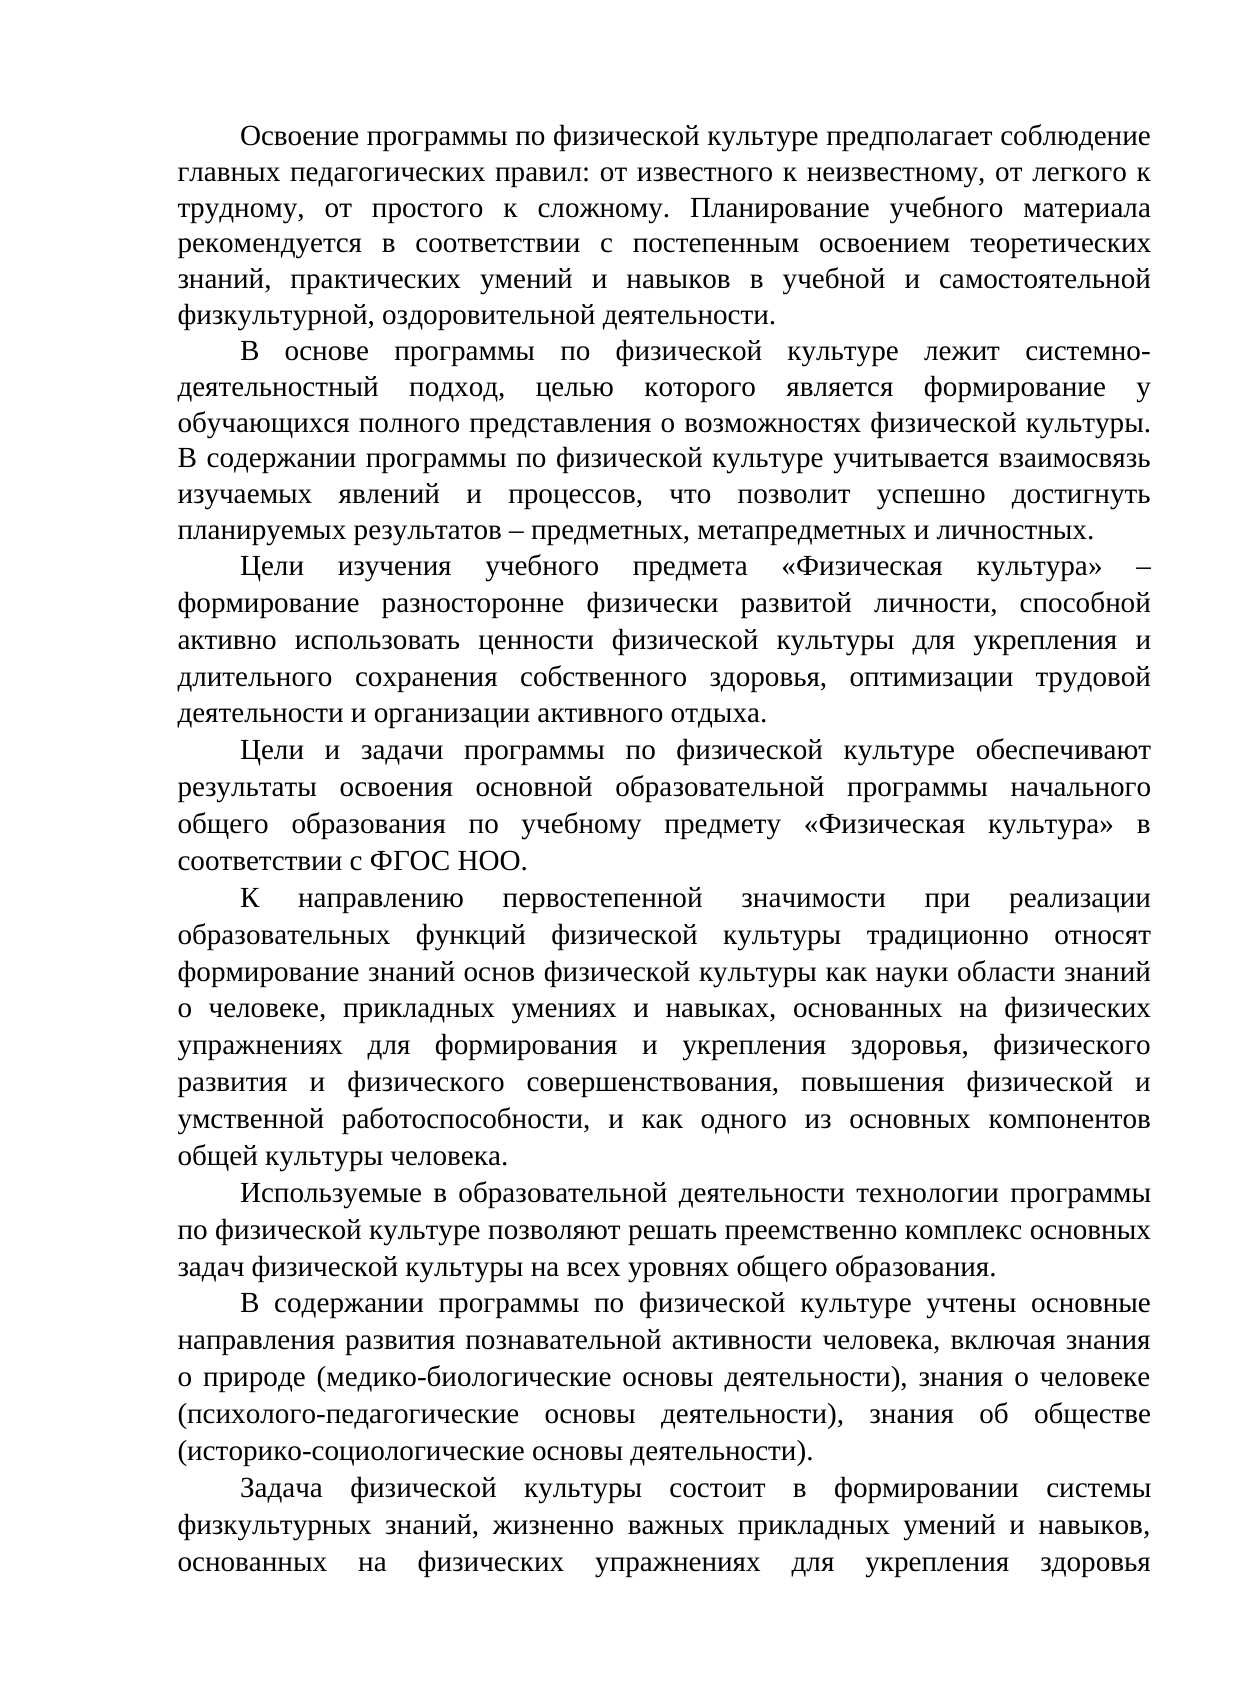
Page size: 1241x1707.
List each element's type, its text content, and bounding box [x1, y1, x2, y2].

text К направлению первостепенной значимости при реализации образовательных функций физической культуры традиционно относят формирование знаний основ физической культуры как науки области знаний о человеке, прикладных умениях и навыках, основанных на физических упражнениях для формирования и укрепления здоровья, физического развития и физического совершенствования, повышения физической и умственной работоспособности, и как одного из основных компонентов общей культуры человека. [177, 880, 1152, 1172]
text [177, 1470, 1152, 1577]
text В содержании программы по физической культуре учтены основные направления развития познавательной активности человека, включая знания о природе (медико-биологические основы деятельности), знания о человеке (психолого-педагогические основы деятельности), знания об обществе (историко-социологические основы деятельности). [177, 1286, 1152, 1467]
text Освоение программы по физической культуре предполагает соблюдение главных педагогических правил: от известного к неизвестному, от легкого к трудному, от простого к сложному. Планирование учебного материала рекомендуется в соответствии с постепенным освоением теоретических знаний, практических умений и навыков в учебной и самостоятельной физкультурной, оздоровительной деятельности. [177, 118, 1152, 331]
text Используемые в образовательной деятельности технологии программы по физической культуре позволяют решать преемственно комплекс основных задач физической культуры на всех уровнях общего образования. [177, 1175, 1152, 1282]
text Цели изучения учебного предмета «Физическая культура» – формирование разносторонне физически развитой личности, способной активно использовать ценности физической культуры для укрепления и длительного сохранения собственного здоровья, оптимизации трудовой деятельности и организации активного отдыха. [177, 548, 1152, 729]
text В основе программы по физической культуре лежит системно-деятельностный подход, целью которого является формирование у обучающихся полного представления о возможностях физической культуры. В содержании программы по физической культуре учитывается взаимосвязь изучаемых явлений и процессов, что позволит успешно достигнуть планируемых результатов – предметных, метапредметных и личностных. [177, 333, 1152, 546]
text Цели и задачи программы по физической культуре обеспечивают результаты освоения основной образовательной программы начального общего образования по учебному предмету «Физическая культура» в соответствии с ФГОС НОО. [177, 732, 1152, 877]
